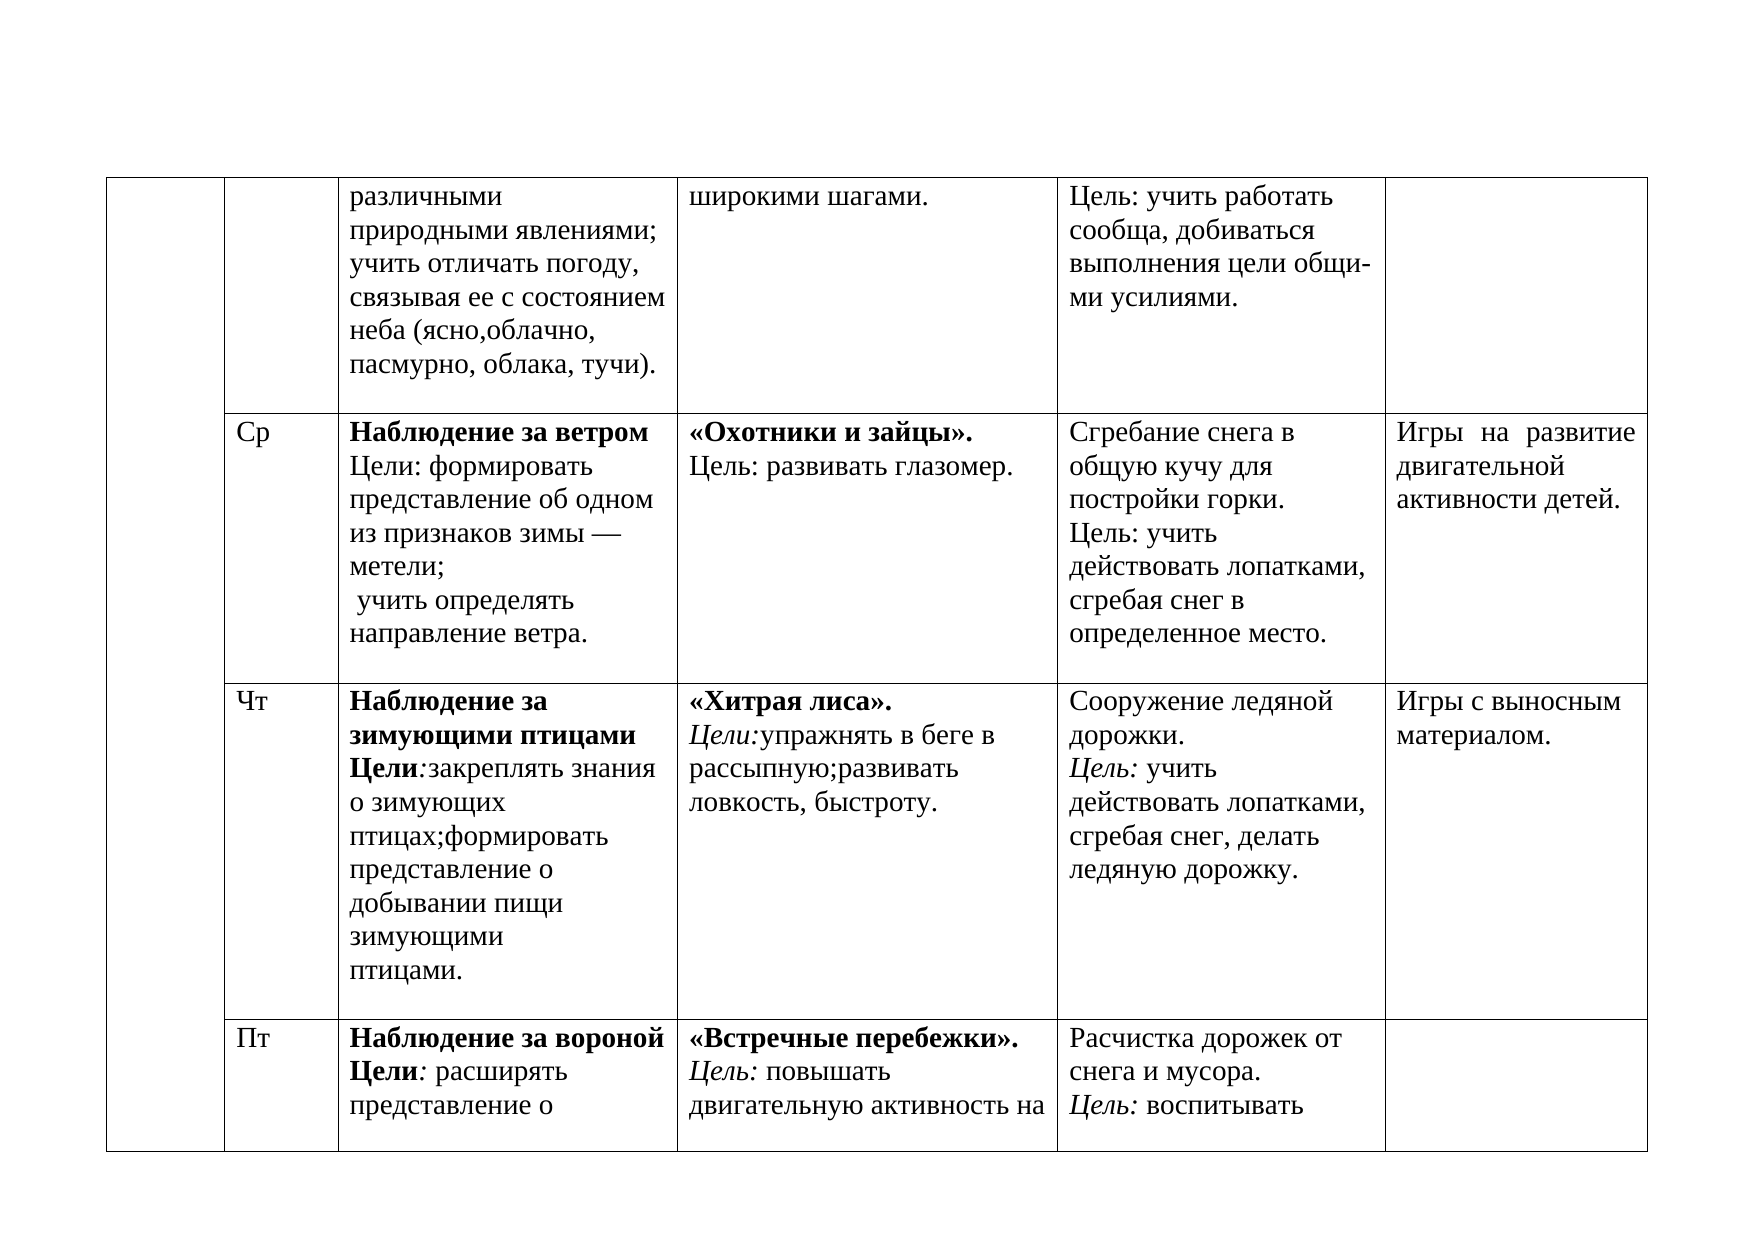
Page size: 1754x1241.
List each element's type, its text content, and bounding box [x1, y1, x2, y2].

table_cell Наблюдение за ветром Цели: формировать представление об одном из признаков зимы — метели; учить определять направление ветра. [339, 414, 677, 682]
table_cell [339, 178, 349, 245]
table_cell «Великаны — карлики». Цель: учить чередовать ходьбу мелкими и широкими шагами. [678, 178, 1057, 413]
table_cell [1058, 1020, 1385, 1151]
table_cell Сгребание снега лопатками, расчистка площади для игр. Цель: учить работать сообща, добиваться выполнения цели общими усилиями. [1058, 178, 1385, 413]
table_cell [1386, 1020, 1647, 1151]
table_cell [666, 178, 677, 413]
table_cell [678, 1020, 1057, 1151]
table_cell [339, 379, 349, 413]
table_cell Игры на развитие двигательной активности детей. [1386, 414, 1647, 682]
table_cell Пт [225, 1020, 338, 1151]
table_cell «Хитрая лиса». Цели:упражнять в беге в рассыпную;развивать ловкость, быстроту. [678, 684, 1057, 1019]
table_cell Ср [225, 414, 338, 682]
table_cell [1386, 178, 1647, 413]
table_cell Чт [225, 684, 338, 1019]
table_cell Игры с выносным материалом. [1386, 684, 1647, 1019]
table_cell Сооружение ледяной дорожки. Цель: учить действовать лопатками, сгребая снег, делать ледяную дорожку. [1058, 684, 1385, 1019]
table_cell «Охотники и зайцы». Цель: развивать глазомер. [678, 414, 1057, 682]
table_cell Вт [225, 178, 338, 413]
